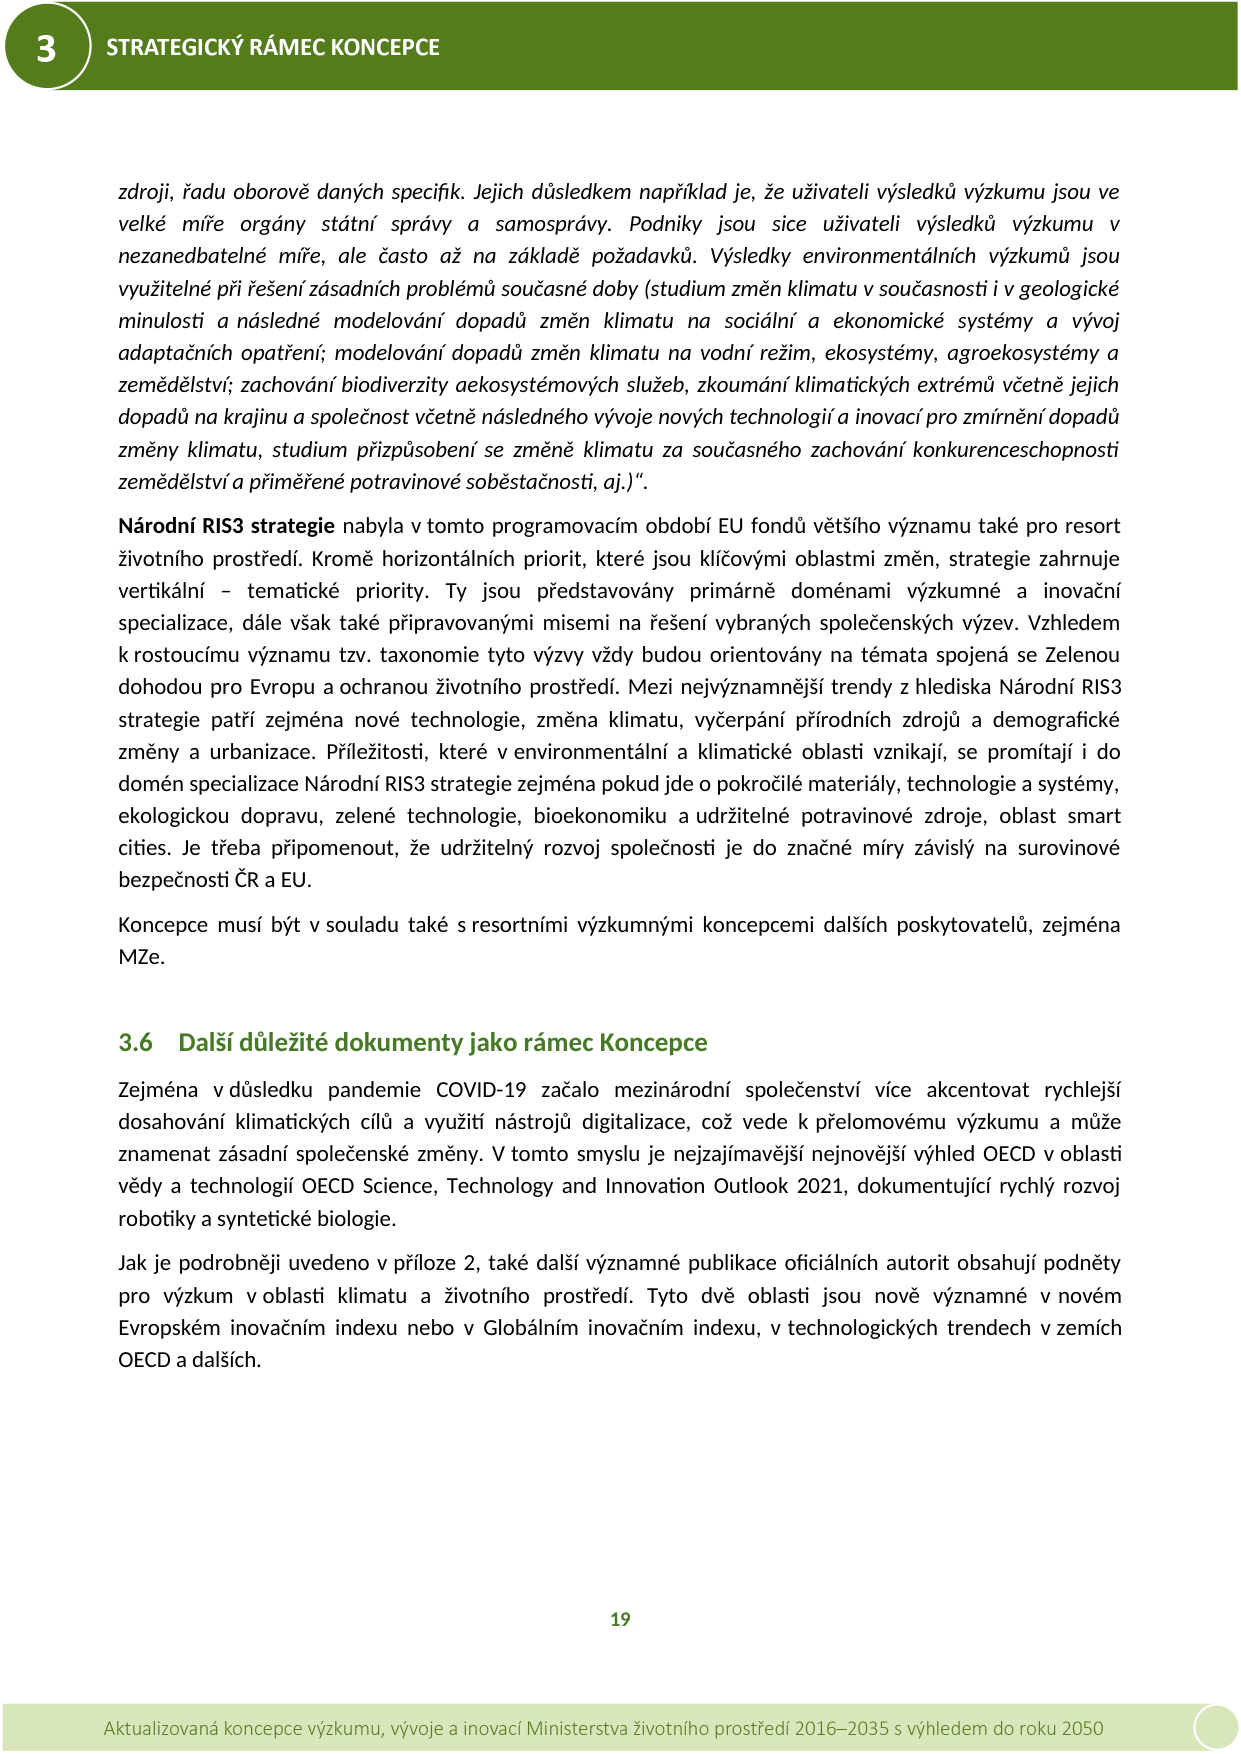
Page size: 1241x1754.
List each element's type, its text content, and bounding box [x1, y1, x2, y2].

text Národní RIS3 strategie nabyla v tomto programovacím období EU fondů většího významu také pro resort životního prostředí. Kromě horizontálních priorit, které jsou klíčovými oblastmi změn, strategie zahrnuje vertikální – tematické priority. Ty jsou představovány primárně doménami výzkumné a inovační specializace, dále však také připravovanými misemi na řešení vybraných společenských výzev. Vzhledem k rostoucímu významu tzv. taxonomie tyto výzvy vždy budou orientovány na témata spojená se Zelenou dohodou pro Evropu a ochranou životního prostředí. Mezi nejvýznamnější trendy z hlediska Národní RIS3 strategie patří zejména nové technologie, změna klimatu, vyčerpání přírodních zdrojů a demografické změny a urbanizace. Příležitosti, které v environmentální a klimatické oblasti vznikají, se promítají i do domén specializace Národní RIS3 strategie zejména pokud jde o pokročilé materiály, technologie a systémy, ekologickou dopravu, zelené technologie, bioekonomiku a udržitelné potravinové zdroje, oblast smart cities. Je třeba připomenout, že udržitelný rozvoj společnosti je do značné míry závislý na surovinové bezpečnosti ČR a EU. [118, 512, 1122, 894]
picture [3, 0, 1238, 92]
subtitle Další důležité dokumenty jako rámec Koncepce [118, 1025, 1122, 1058]
text Jak je podrobněji uvedeno v příloze 2, také další významné publikace oficiálních autorit obsahují podněty pro výzkum v oblasti klimatu a životního prostředí. Tyto dvě oblasti jsou nově významné v novém Evropském inovačním indexu nebo v Globálním inovačním indexu, v technologických trendech v zemích OECD a dalších. [118, 1248, 1122, 1373]
text Koncepce musí být v souladu také s resortními výzkumnými koncepcemi dalších poskytovatelů, zejména MZe. [118, 910, 1122, 971]
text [118, 177, 1122, 495]
picture [2, 1701, 1240, 1753]
text Zejména v důsledku pandemie COVID-19 začalo mezinárodní společenství více akcentovat rychlejší dosahování klimatických cílů a využití nástrojů digitalizace, což vede k přelomovému výzkumu a může znamenat zásadní společenské změny. V tomto smyslu je nejzajímavější nejnovější výhled OECD v oblasti vědy a technologií OECD Science, Technology and Innovation Outlook 2021, dokumentující rychlý rozvoj robotiky a syntetické biologie. [118, 1075, 1122, 1232]
